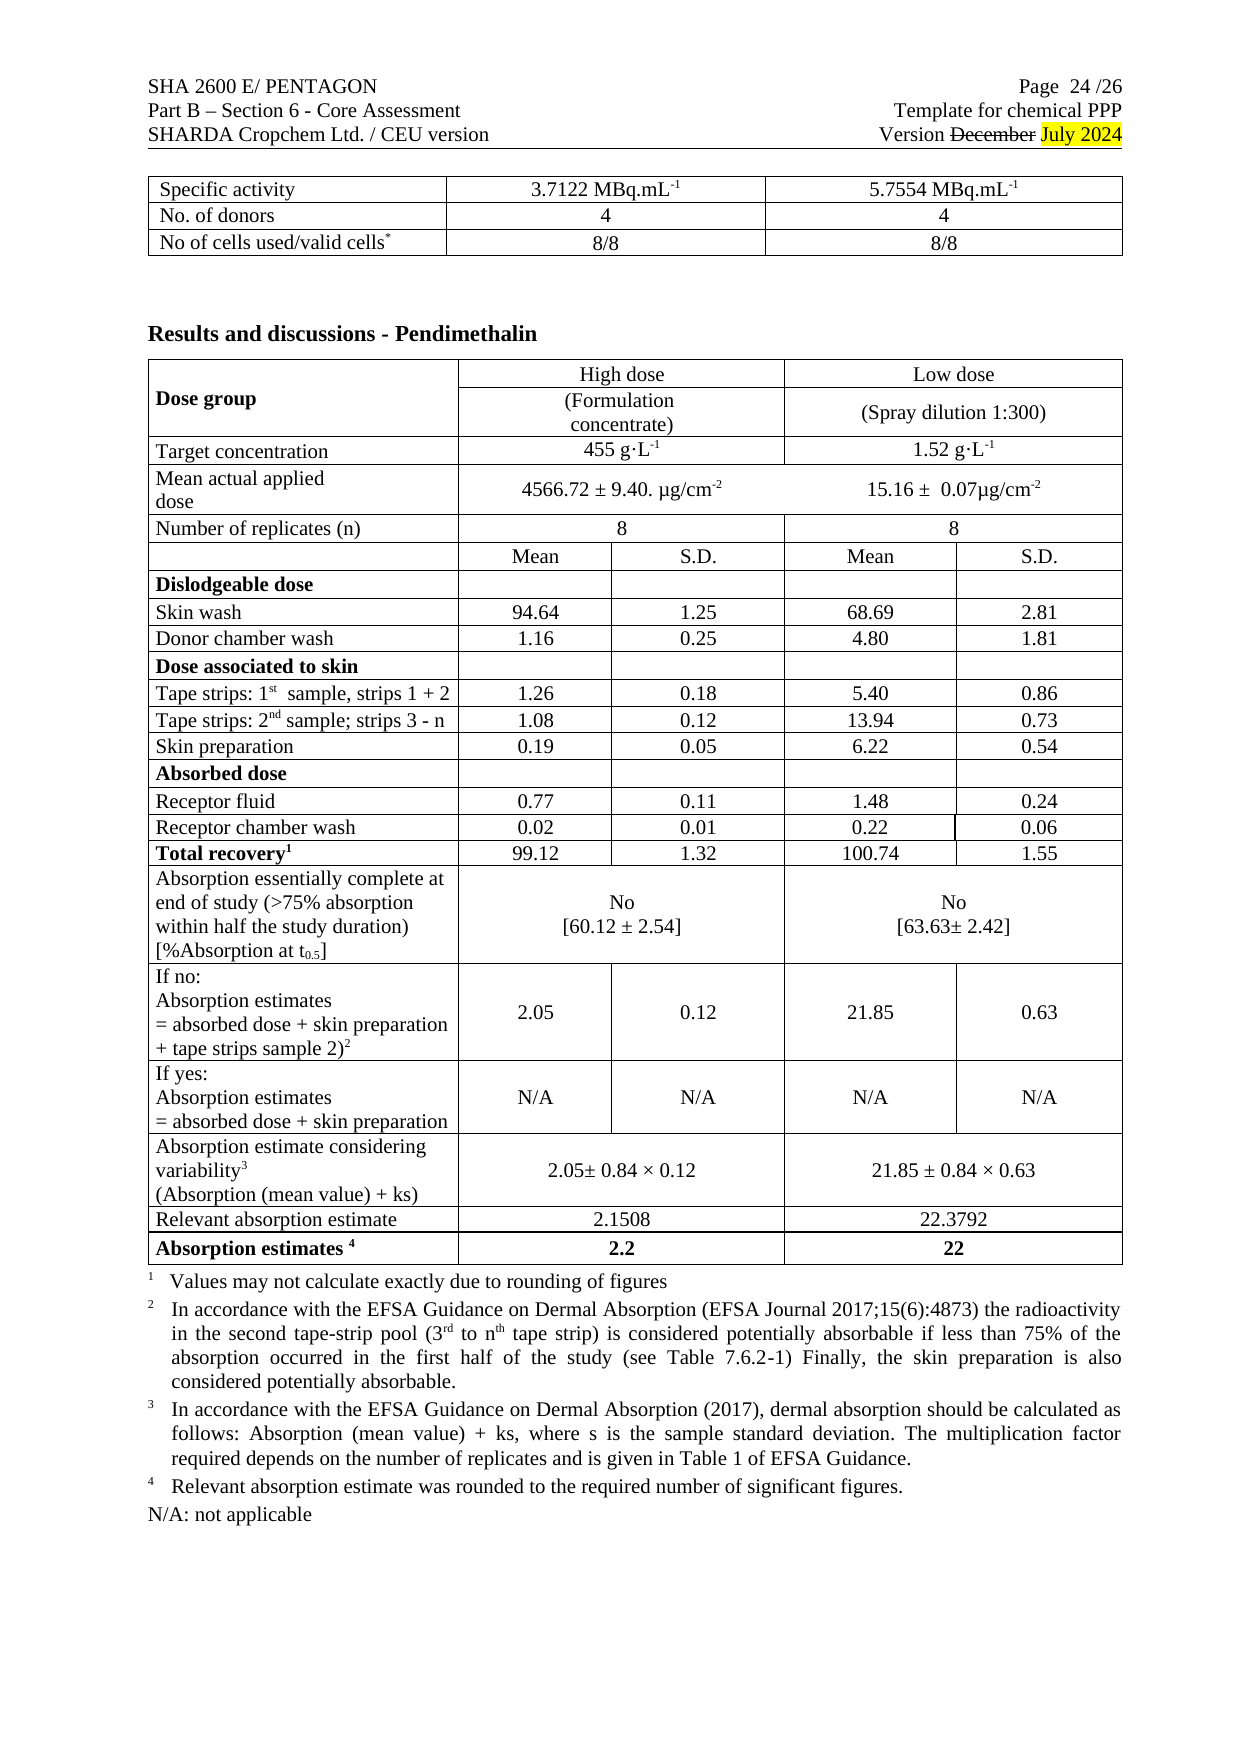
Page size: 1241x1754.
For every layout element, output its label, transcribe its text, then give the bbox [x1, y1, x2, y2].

table_cell 8/8 [766, 230, 1122, 255]
table_cell Dislodgeable dose [149, 571, 458, 598]
table_cell 0.06 [956, 815, 1122, 840]
table_cell 1.26 [459, 680, 611, 706]
table_cell Mean [459, 543, 611, 570]
table_cell (Spray dilution 1:300) [785, 388, 1122, 436]
table_cell Skin preparation [149, 733, 458, 759]
table_cell Specific activity [149, 177, 446, 202]
table_cell 0.73 [957, 707, 1122, 732]
table_cell No [60.12 ± 2.54] [459, 866, 784, 962]
table_cell Mean actual applied dose [149, 465, 362, 513]
table_cell Target concentration [149, 437, 362, 464]
table_cell 2.05 [459, 964, 611, 1060]
table_cell [957, 571, 1122, 598]
table_cell [785, 652, 956, 679]
table_cell Number of replicates (n) [149, 515, 458, 542]
table_header Low dose [785, 360, 1122, 387]
table_cell [149, 543, 458, 570]
table_cell Dose associated to skin [149, 652, 458, 679]
table_cell 0.12 [612, 964, 784, 1060]
table_cell Skin wash [149, 599, 458, 624]
table_cell 8/8 [447, 230, 765, 255]
table_cell 13.94 [785, 707, 956, 732]
table_cell 1.81 [957, 626, 1122, 651]
table_cell [785, 760, 956, 787]
table_cell Mean [785, 543, 956, 570]
table_cell 0.19 [459, 733, 611, 759]
table_cell Tape strips: 1st sample, strips 1 + 2 [149, 680, 458, 706]
table_cell 1.32 [612, 841, 784, 865]
table_cell Donor chamber wash [149, 626, 458, 651]
table_cell Receptor fluid [149, 788, 458, 813]
table_cell 68.69 [785, 599, 956, 624]
table_cell 2.81 [957, 599, 1122, 624]
text 3 In accordance with the EFSA Guidance on Dermal Absorption (2017), dermal absorption should be calculated as follows: Absorption (mean value) + ks, where s is the sample standard deviation. The multiplication factor required depends on the number of replicates and is given in Table 1 of EFSA Guidance. [148, 1397, 1122, 1469]
table_cell [362, 437, 458, 464]
table_cell 0.12 [612, 707, 784, 732]
table_cell No of cells used/valid cells* [149, 230, 446, 255]
table_cell [612, 652, 784, 679]
table_cell 1.16 [459, 626, 611, 651]
table_cell No. of donors [149, 203, 446, 229]
table_cell 15.16 ± 0.07µg/cm-2 [785, 465, 1122, 513]
table_cell [362, 465, 458, 513]
table_cell 0.54 [957, 733, 1122, 759]
table_cell 100.74 [785, 841, 956, 865]
table_cell 455 g·L-1 [459, 437, 784, 464]
table_cell 4 [766, 203, 1122, 229]
text 1 Values may not calculate exactly due to rounding of figures [148, 1269, 1122, 1293]
text Results and discussions - Pendimethalin [148, 320, 1122, 346]
text N/A: not applicable [148, 1502, 1122, 1526]
table_cell 2.05± 0.84 × 0.12 [459, 1134, 784, 1206]
table_cell S.D. [957, 543, 1122, 570]
table_cell [957, 760, 1122, 787]
table_cell 0.25 [612, 626, 784, 651]
table_cell Absorbed dose [149, 760, 458, 787]
table_cell [957, 652, 1122, 679]
table_cell 6.22 [785, 733, 956, 759]
table_cell [785, 571, 956, 598]
table_cell 21.85 ± 0.84 × 0.63 [785, 1134, 1122, 1206]
table_cell 22 [785, 1233, 1122, 1263]
table_cell Receptor chamber wash [149, 815, 458, 840]
table_cell Total recovery1 [149, 841, 458, 865]
table_cell 1.55 [957, 841, 1122, 865]
table_cell [459, 652, 611, 679]
table_cell N/A [957, 1061, 1122, 1133]
table_cell [459, 571, 611, 598]
table_cell 1.25 [612, 599, 784, 624]
table_cell Absorption estimates 4 [149, 1233, 458, 1263]
table_cell 22.3792 [785, 1207, 1122, 1231]
table_cell N/A [459, 1061, 611, 1133]
table_cell 94.64 [459, 599, 611, 624]
table_cell 4.80 [785, 626, 956, 651]
table_header High dose [459, 360, 784, 387]
table_cell 8 [785, 515, 1122, 542]
table_cell 1.08 [459, 707, 611, 732]
table_cell N/A [785, 1061, 956, 1133]
table_cell 1.48 [785, 788, 956, 813]
table_cell If yes: Absorption estimates = absorbed dose + skin preparation [149, 1061, 458, 1133]
table_cell 4566.72 ± 9.40. µg/cm-2 [459, 465, 784, 513]
table_cell Absorption estimate considering variability3 (Absorption (mean value) + ks) [149, 1134, 458, 1206]
table_cell 4 [447, 203, 765, 229]
table_cell 99.12 [459, 841, 611, 865]
table_cell 0.63 [957, 964, 1122, 1060]
table_cell 0.11 [612, 788, 784, 813]
table_cell Relevant absorption estimate [149, 1207, 458, 1231]
table_cell S.D. [612, 543, 784, 570]
table_header Dose group [149, 360, 458, 436]
table_cell 0.24 [957, 788, 1122, 813]
table_cell 2.2 [459, 1233, 784, 1263]
text 4 Relevant absorption estimate was rounded to the required number of significant figures. [148, 1474, 1122, 1498]
table_cell 0.18 [612, 680, 784, 706]
table_cell 5.7554 MBq.mL-1 [766, 177, 1122, 202]
table_cell 0.05 [612, 733, 784, 759]
table_cell No [63.63± 2.42] [785, 866, 1122, 962]
table_cell [612, 760, 784, 787]
table_cell If no: Absorption estimates = absorbed dose + skin preparation + tape strips sample 2)2 [149, 964, 458, 1060]
table_cell [459, 760, 611, 787]
table_cell [612, 571, 784, 598]
table_cell 5.40 [785, 680, 956, 706]
table_cell 0.86 [957, 680, 1122, 706]
table_cell Tape strips: 2nd sample; strips 3 - n [149, 707, 458, 732]
table_cell N/A [612, 1061, 784, 1133]
table_cell 0.02 [459, 815, 611, 840]
table_cell 2.1508 [459, 1207, 784, 1231]
table_cell (Formulation concentrate) [459, 388, 784, 436]
table_cell 0.22 [785, 815, 954, 840]
table_cell 1.52 g·L-1 [785, 437, 1122, 464]
table_cell 8 [459, 515, 784, 542]
table_cell 3.7122 MBq.mL-1 [447, 177, 765, 202]
table_cell Absorption essentially complete at end of study (>75% absorption within half the study duration) [%Absorption at t0.5] [149, 866, 458, 962]
table_cell 0.77 [459, 788, 611, 813]
table_cell 21.85 [785, 964, 956, 1060]
table_cell 0.01 [612, 815, 784, 840]
text 2 In accordance with the EFSA Guidance on Dermal Absorption (EFSA Journal 2017;15(6):4873) the radioactivity in the second tape-strip pool (3rd to nth tape strip) is considered potentially absorbable if less than 75% of the absorption occurred in the first half of the study (see Table 7.6.2-1) Finally, the skin preparation is also considered potentially absorbable. [148, 1297, 1122, 1393]
